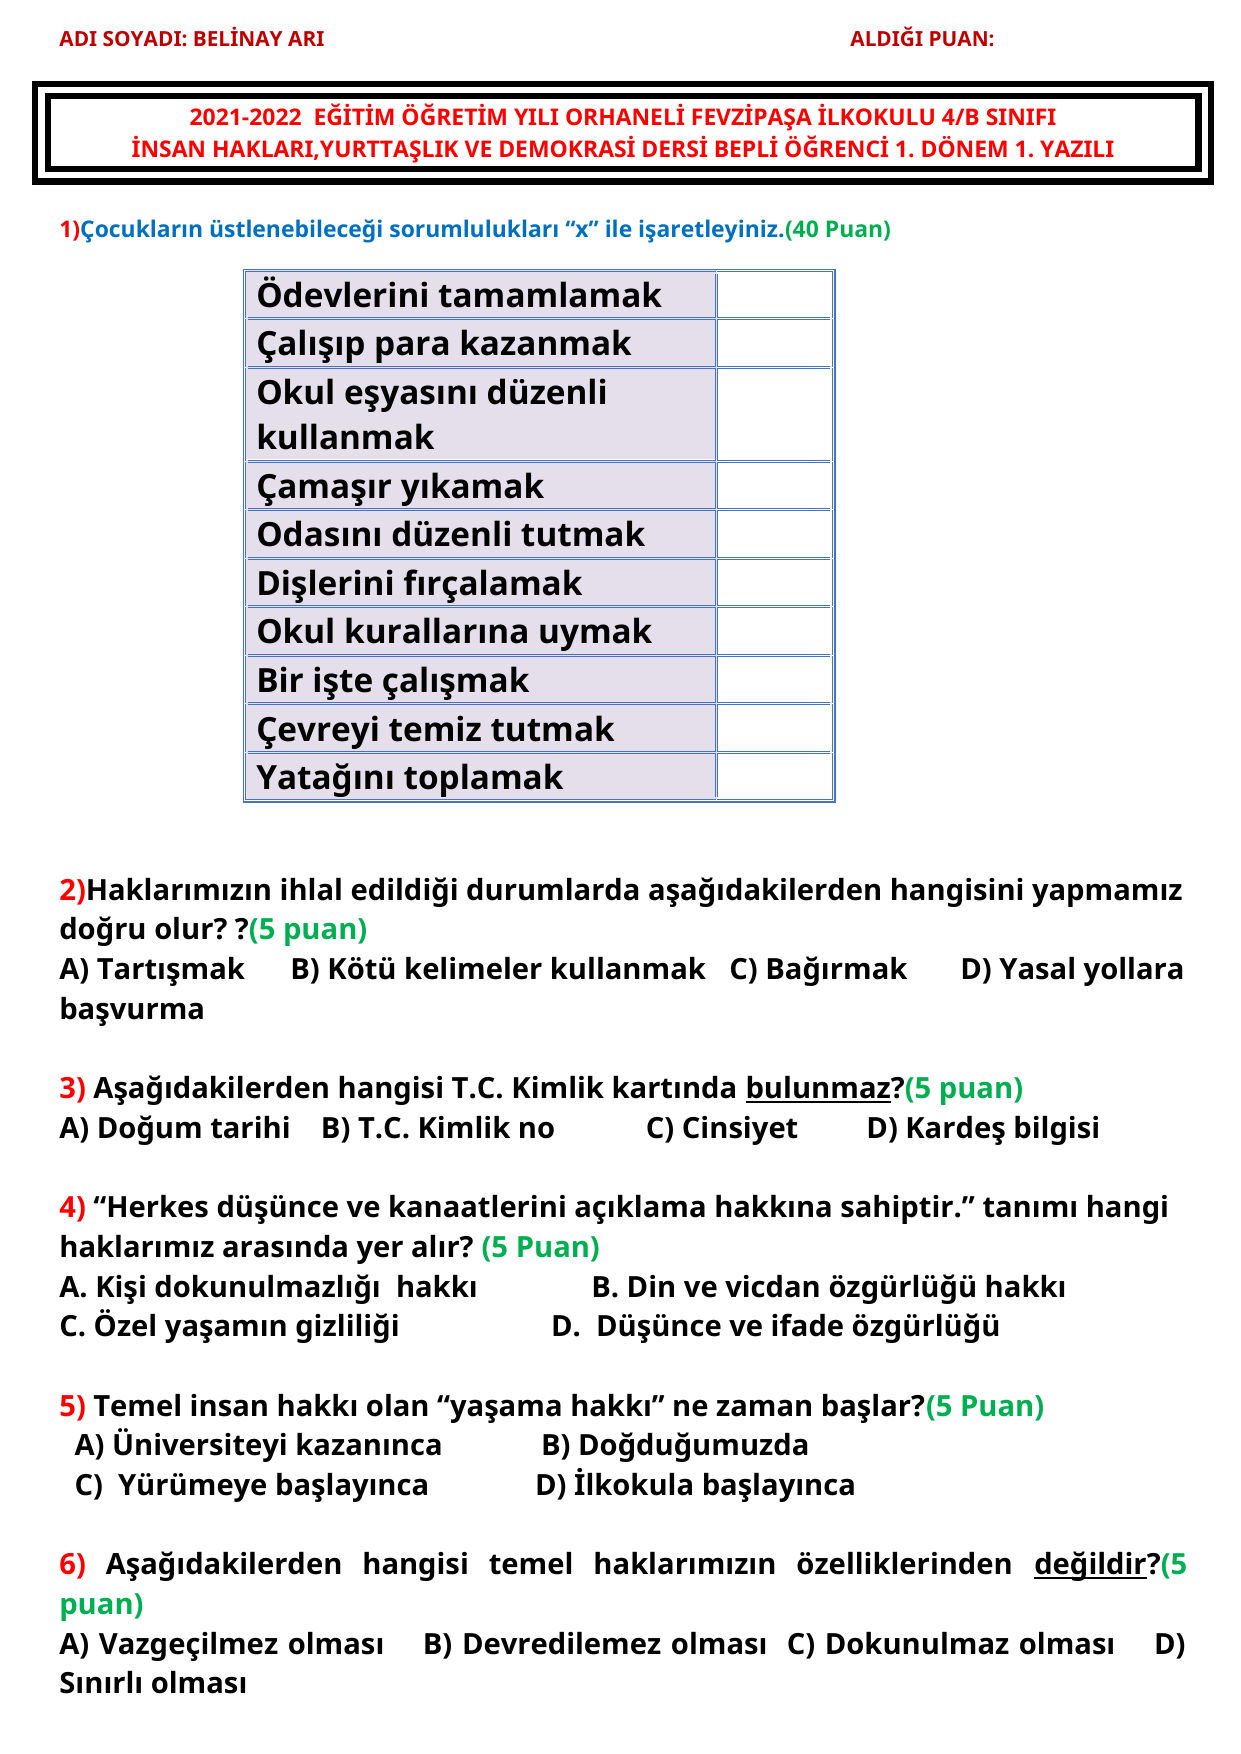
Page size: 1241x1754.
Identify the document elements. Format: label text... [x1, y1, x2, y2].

table_cell [718, 654, 832, 702]
table_cell Çalışıp para kazanmak [245, 317, 717, 366]
text A. Kişi dokunulmazlığı hakkı B. Din ve vicdan özgürlüğü hakkı [59, 1266, 1187, 1306]
text 6) Aşağıdakilerden hangisi temel haklarımızın özelliklerinden değildir?(5 puan) [59, 1544, 1187, 1623]
table_header Ödevlerini tamamlamak [246, 270, 717, 317]
text A) Üniversiteyi kazanınca B) Doğduğumuzda [59, 1424, 1187, 1464]
text A) Tartışmak B) Kötü kelimeler kullanmak C) Bağırmak D) Yasal yollara başvurma [59, 948, 1187, 1028]
text 1)Çocukların üstlenebileceği sorumlulukları “x” ile işaretleyiniz.(40 Puan) [59, 213, 1187, 244]
text A) Doğum tarihi B) T.C. Kimlik no C) Cinsiyet D) Kardeş bilgisi [59, 1107, 1187, 1147]
table_cell Bir işte çalışmak [246, 654, 715, 702]
text 2)Haklarımızın ihlal edildiği durumlarda aşağıdakilerden hangisini yapmamız doğru olur? ?(5 puan) [59, 869, 1187, 948]
table_cell Dişlerini fırçalamak [246, 557, 715, 605]
text 2021-2022 EĞİTİM ÖĞRETİM YILI ORHANELİ FEVZİPAŞA İLKOKULU 4/B SINIFI [38, 87, 1208, 112]
text 3) Aşağıdakilerden hangisi T.C. Kimlik kartında bulunmaz?(5 puan) [59, 1067, 1187, 1107]
table_cell [718, 460, 832, 508]
text C) Yürümeye başlayınca D) İlkokula başlayınca [59, 1464, 1187, 1504]
table_cell [718, 366, 832, 459]
table_cell [717, 317, 834, 366]
table_header [717, 272, 832, 317]
text 4) “Herkes düşünce ve kanaatlerini açıklama hakkına sahiptir.” tanımı hangi haklarımız arasında yer alır? (5 Puan) [59, 1186, 1187, 1266]
table_cell Okul kurallarına uymak [245, 605, 717, 654]
table_cell Çamaşır yıkamak [246, 460, 715, 508]
table_cell [717, 605, 834, 654]
table_cell Çevreyi temiz tutmak [245, 702, 717, 751]
text İNSAN HAKLARI,YURTTAŞLIK VE DEMOKRASİ DERSİ BEPLİ ÖĞRENCİ 1. DÖNEM 1. YAZILI [38, 112, 1208, 178]
table_cell Odasını düzenli tutmak [245, 508, 717, 557]
table_cell Yatağını toplamak [246, 751, 717, 799]
text C. Özel yaşamın gizliliği D. Düşünce ve ifade özgürlüğü [59, 1306, 1187, 1345]
table_cell [717, 702, 834, 751]
table_cell Okul eşyasını düzenli kullanmak [246, 366, 715, 459]
text 5) Temel insan hakkı olan “yaşama hakkı’’ ne zaman başlar?(5 Puan) [59, 1385, 1187, 1424]
text A) Vazgeçilmez olması B) Devredilemez olması C) Dokunulmaz olması D) Sınırlı olması [59, 1623, 1187, 1702]
table_cell [717, 508, 834, 557]
table_cell [717, 751, 832, 799]
table_cell [718, 557, 832, 605]
